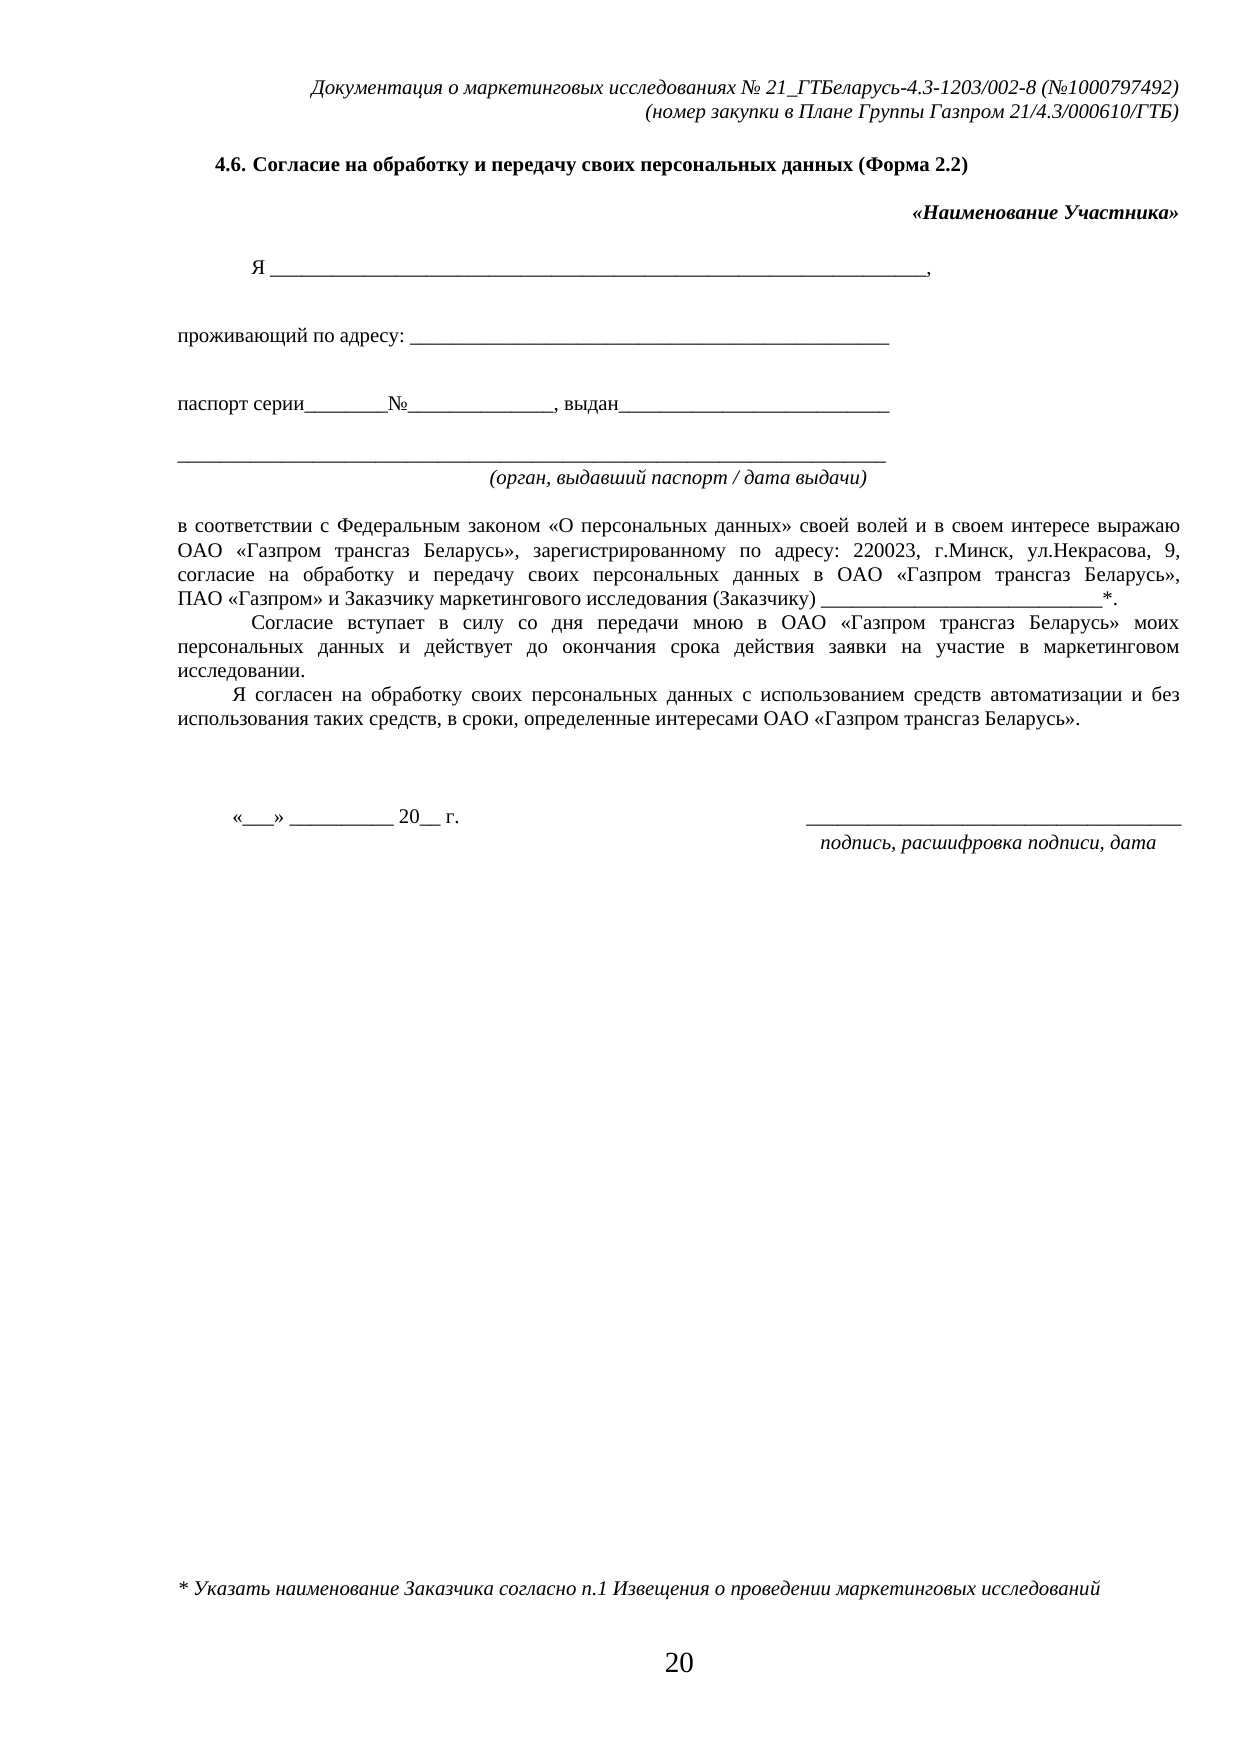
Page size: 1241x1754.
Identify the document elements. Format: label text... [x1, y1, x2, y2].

text подпись, расшифровка подписи, дата [177, 830, 1181, 854]
text ____________________________________________________________________ [177, 441, 1181, 465]
list Согласие на обработку и передачу своих персональных данных (Форма 2.2) [215, 152, 1181, 176]
text Согласие вступает в силу со дня передачи мною в ОАО «Газпром трансгаз Беларусь» моих персональных данных и действует до окончания срока действия заявки на участие в маркетинговом исследовании. [177, 610, 1181, 682]
text Я _______________________________________________________________, [177, 248, 1176, 281]
text в соответствии с Федеральным законом «О персональных данных» своей волей и в своем интересе выражаю ОАО «Газпром трансгаз Беларусь», зарегистрированному по адресу: 220023, г.Минск, ул.Некрасова, 9, согласие на обработку и передачу своих персональных данных в ОАО «Газпром трансгаз Беларусь», ПАО «Газпром» и Заказчику маркетингового исследования (Заказчику) ___________________________*. [177, 513, 1181, 610]
text Я согласен на обработку своих персональных данных с использованием средств автоматизации и без использования таких средств, в сроки, определенные интересами ОАО «Газпром трансгаз Беларусь». [177, 682, 1181, 730]
text (орган, выдавший паспорт / дата выдачи) [177, 465, 1181, 489]
text «Наименование Участника» [203, 200, 1181, 224]
text проживающий по адресу: ______________________________________________ [177, 315, 1181, 349]
text «___» __________ 20__ г. ____________________________________ [177, 796, 1181, 830]
text паспорт серии________№______________, выдан__________________________ [177, 383, 1181, 417]
text * Указать наименование Заказчика согласно п.1 Извещения о проведении маркетинговых исследований [177, 1576, 1181, 1600]
